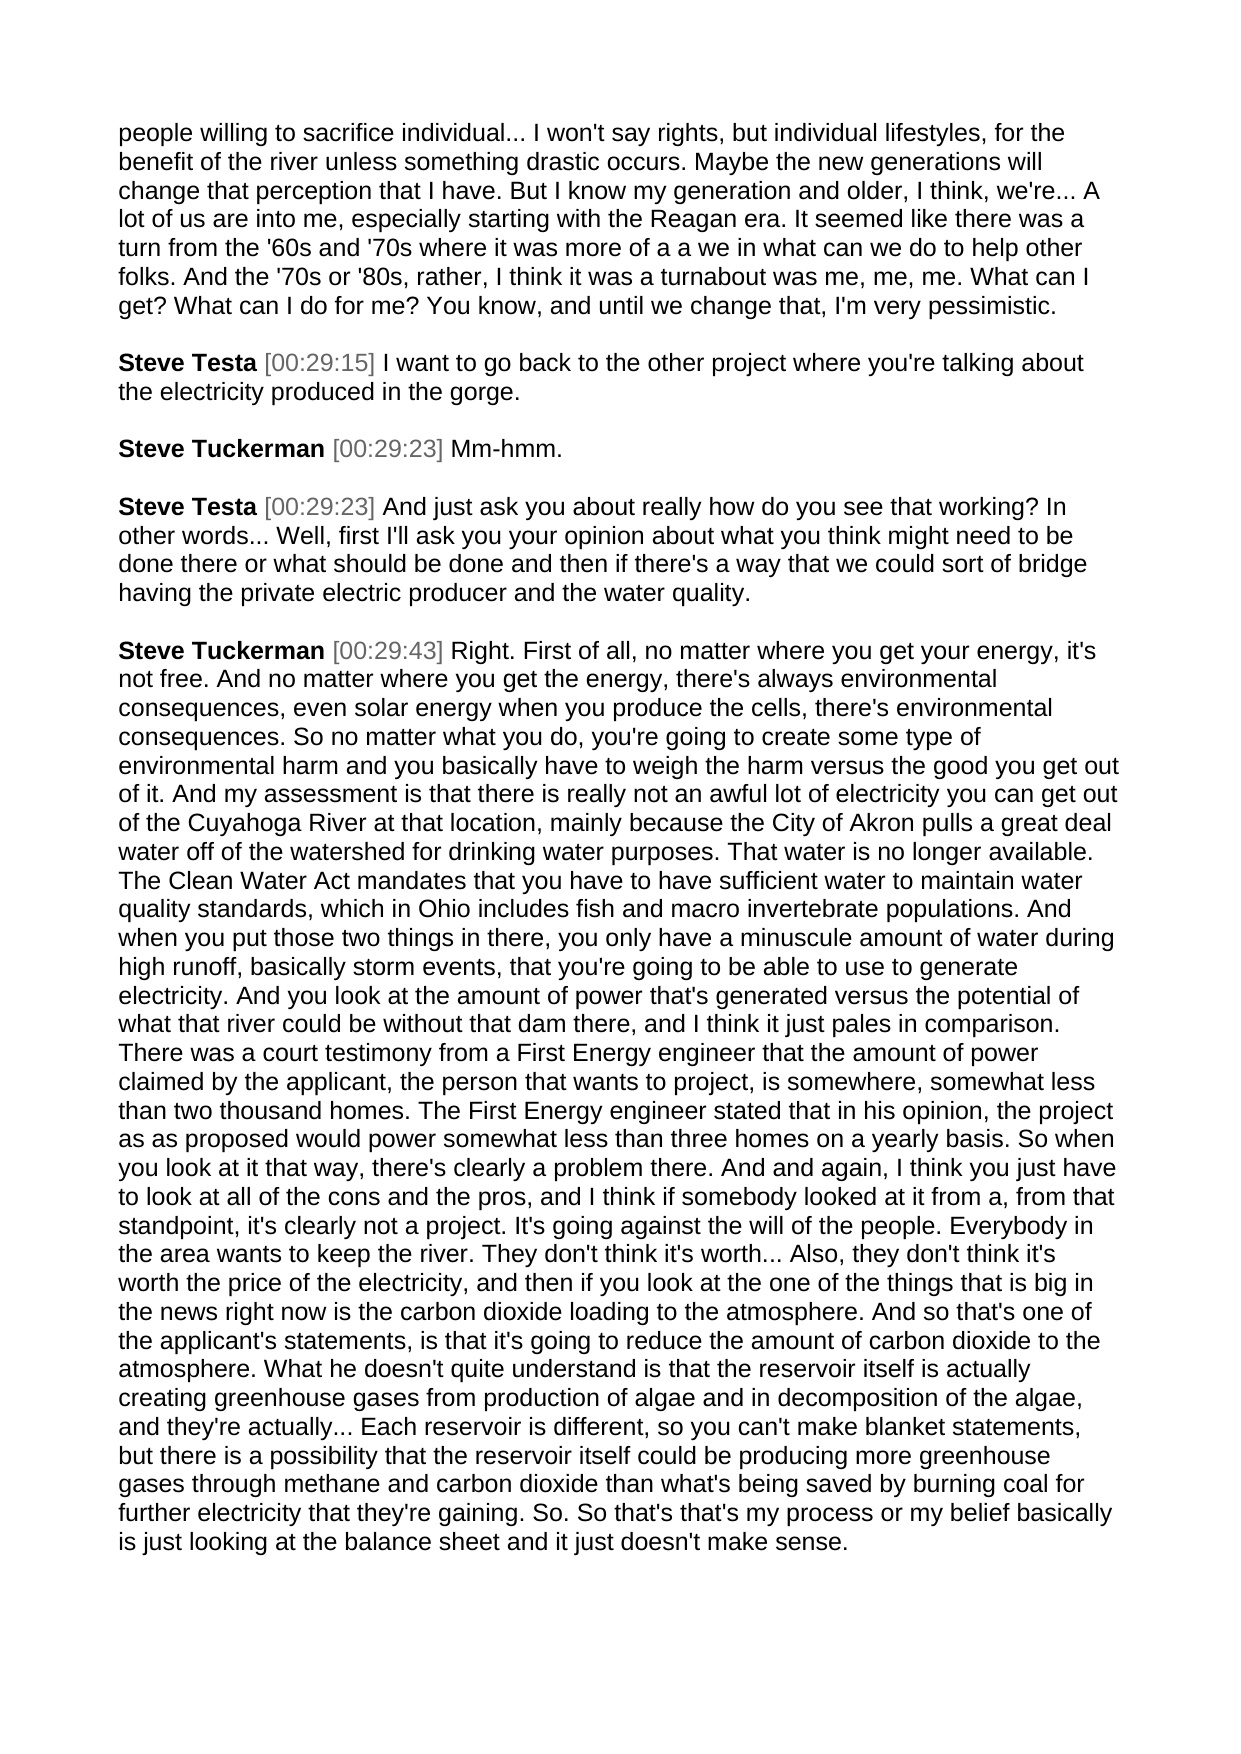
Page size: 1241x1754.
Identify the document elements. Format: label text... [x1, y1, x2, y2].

text Steve Testa [00:29:15] I want to go back to the other project where you're talking about the electricity produced in the gorge. [118, 348, 1122, 406]
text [118, 118, 1122, 319]
text Steve Testa [00:29:23] And just ask you about really how do you see that working? In other words... Well, first I'll ask you your opinion about what you think might need to be done there or what should be done and then if there's a way that we could sort of bridge having the private electric producer and the water quality. [118, 492, 1122, 607]
text Steve Tuckerman [00:29:23] Mm-hmm. [118, 434, 1122, 463]
text Steve Tuckerman [00:29:43] Right. First of all, no matter where you get your energy, it's not free. And no matter where you get the energy, there's always environmental consequences, even solar energy when you produce the cells, there's environmental consequences. So no matter what you do, you're going to create some type of environmental harm and you basically have to weigh the harm versus the good you get out of it. And my assessment is that there is really not an awful lot of electricity you can get out of the Cuyahoga River at that location, mainly because the City of Akron pulls a great deal water off of the watershed for drinking water purposes. That water is no longer available. The Clean Water Act mandates that you have to have sufficient water to maintain water quality standards, which in Ohio includes fish and macro invertebrate populations. And when you put those two things in there, you only have a minuscule amount of water during high runoff, basically storm events, that you're going to be able to use to generate electricity. And you look at the amount of power that's generated versus the potential of what that river could be without that dam there, and I think it just pales in comparison. There was a court testimony from a First Energy engineer that the amount of power claimed by the applicant, the person that wants to project, is somewhere, somewhat less than two thousand homes. The First Energy engineer stated that in his opinion, the project as as proposed would power somewhat less than three homes on a yearly basis. So when you look at it that way, there's clearly a problem there. And and again, I think you just have to look at all of the cons and the pros, and I think if somebody looked at it from a, from that standpoint, it's clearly not a project. It's going against the will of the people. Everybody in the area wants to keep the river. They don't think it's worth... Also, they don't think it's worth the price of the electricity, and then if you look at the one of the things that is big in the news right now is the carbon dioxide loading to the atmosphere. And so that's one of the applicant's statements, is that it's going to reduce the amount of carbon dioxide to the atmosphere. What he doesn't quite understand is that the reservoir itself is actually creating greenhouse gases from production of algae and in decomposition of the algae, and they're actually... Each reservoir is different, so you can't make blanket statements, but there is a possibility that the reservoir itself could be producing more greenhouse gases through methane and carbon dioxide than what's being saved by burning coal for further electricity that they're gaining. So. So that's that's my process or my belief basically is just looking at the balance sheet and it just doesn't make sense. [118, 636, 1122, 1556]
